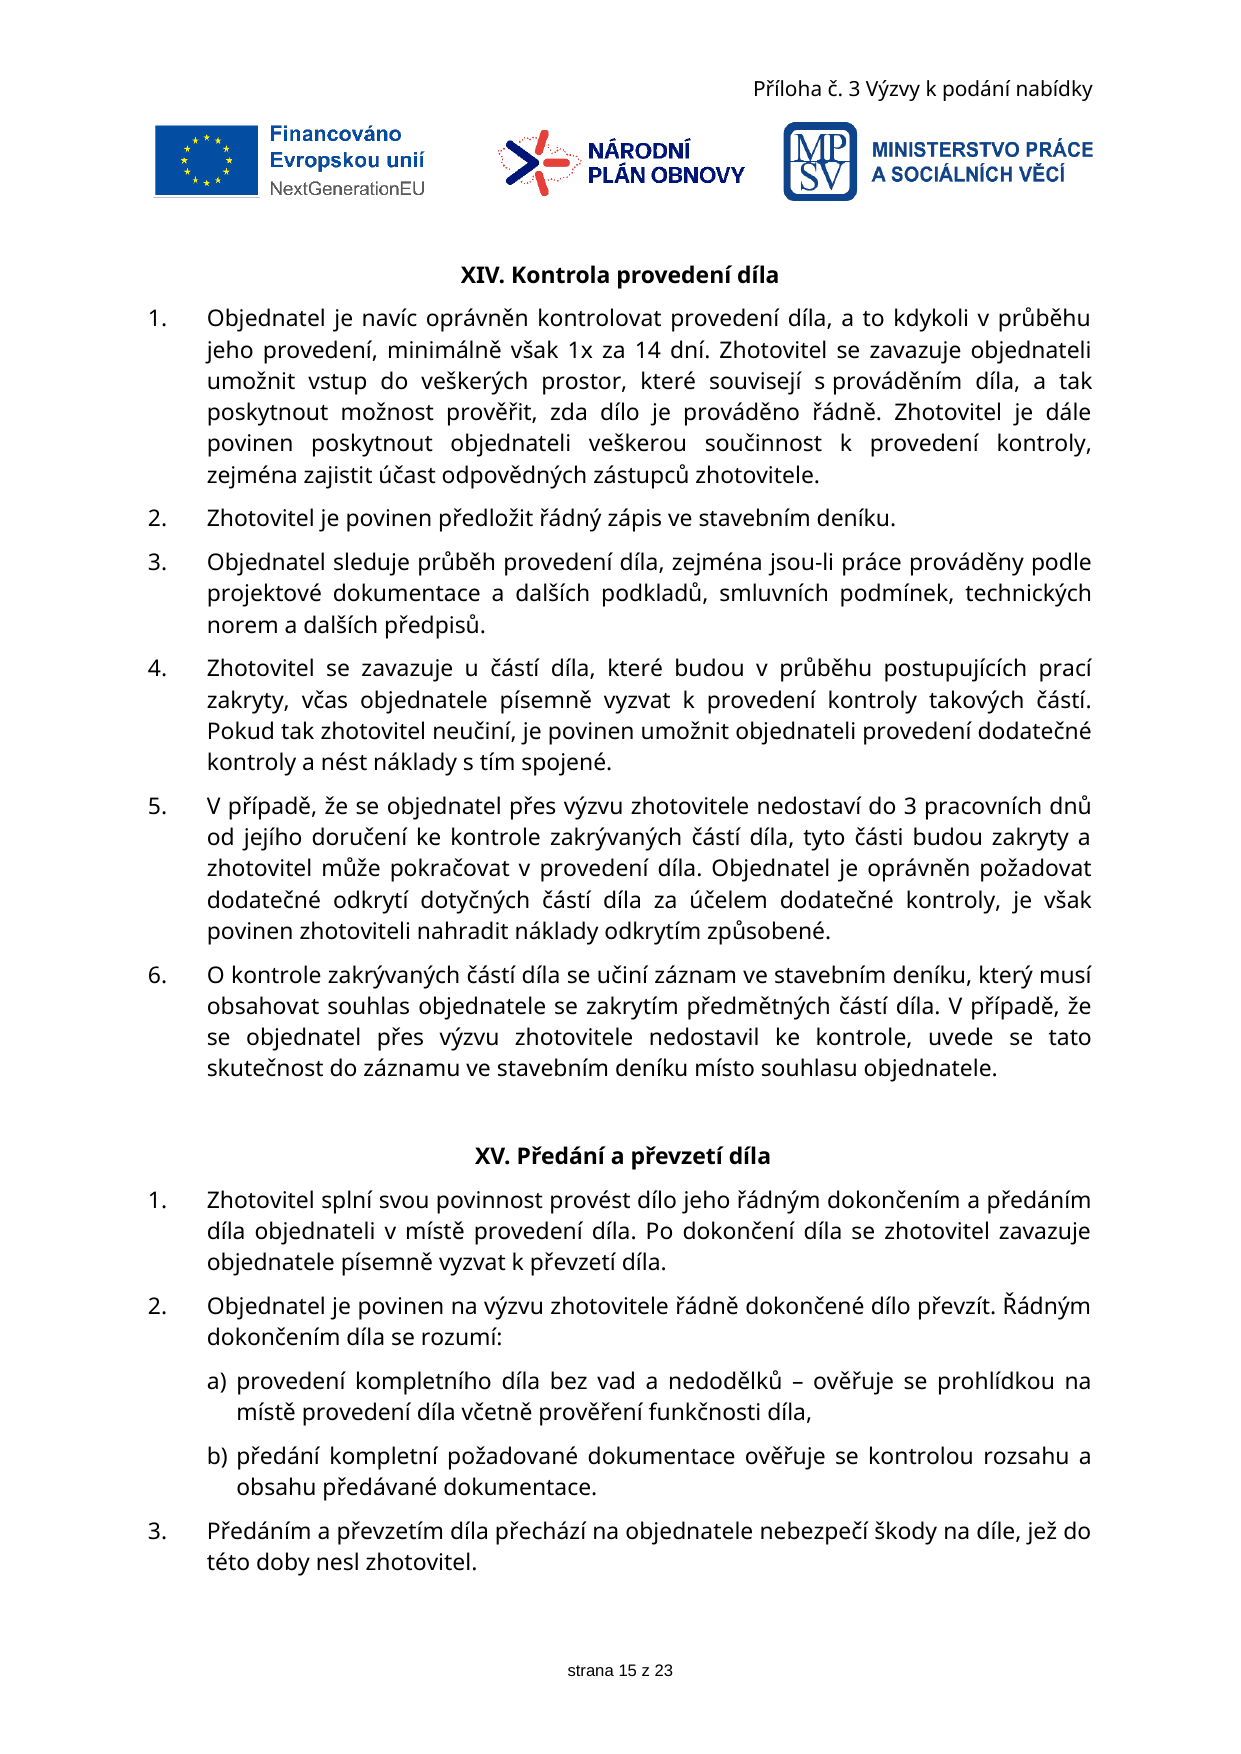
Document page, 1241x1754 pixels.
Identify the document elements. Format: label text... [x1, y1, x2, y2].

list Zhotovitel splní svou povinnost provést dílo jeho řádným dokončením a předáním díla objednateli v místě provedení díla. Po dokončení díla se zhotovitel zavazuje objednatele písemně vyzvat k převzetí díla. [148, 1184, 1093, 1277]
picture [147, 114, 444, 204]
list O kontrole zakrývaných částí díla se učiní záznam ve stavebním deníku, který musí obsahovat souhlas objednatele se zakrytím předmětných částí díla. V případě, že se objednatel přes výzvu zhotovitele nedostavil ke kontrole, uvede se tato skutečnost do záznamu ve stavebním deníku místo souhlasu objednatele. [148, 959, 1093, 1084]
list předání kompletní požadované dokumentace ověřuje se kontrolou rozsahu a obsahu předávané dokumentace. [207, 1440, 1093, 1502]
picture [485, 115, 755, 210]
list provedení kompletního díla bez vad a nedodělků – ověřuje se prohlídkou na místě provedení díla včetně prověření funkčnosti díla, [207, 1365, 1093, 1427]
picture [783, 122, 1093, 201]
list Objednatel je povinen na výzvu zhotovitele řádně dokončené dílo převzít. Řádným dokončením díla se rozumí: [148, 1290, 1093, 1352]
list Objednatel sleduje průběh provedení díla, zejména jsou-li práce prováděny podle projektové dokumentace a dalších podkladů, smluvních podmínek, technických norem a dalších předpisů. [148, 546, 1093, 640]
list Zhotovitel se zavazuje u částí díla, které budou v průběhu postupujících prací zakryty, včas objednatele písemně vyzvat k provedení kontroly takových částí. Pokud tak zhotovitel neučiní, je povinen umožnit objednateli provedení dodatečné kontroly a nést náklady s tím spojené. [148, 652, 1093, 777]
list Předáním a převzetím díla přechází na objednatele nebezpečí škody na díle, jež do této doby nesl zhotovitel. [148, 1515, 1093, 1577]
text XV. Předání a převzetí díla [148, 1140, 1093, 1171]
text XIV. Kontrola provedení díla [148, 259, 1093, 290]
list V případě, že se objednatel přes výzvu zhotovitele nedostaví do 3 pracovních dnů od jejího doručení ke kontrole zakrývaných částí díla, tyto části budou zakryty a zhotovitel může pokračovat v provedení díla. Objednatel je oprávněn požadovat dodatečné odkrytí dotyčných částí díla za účelem dodatečné kontroly, je však povinen zhotoviteli nahradit náklady odkrytím způsobené. [148, 790, 1093, 946]
list Objednatel je navíc oprávněn kontrolovat provedení díla, a to kdykoli v průběhu jeho provedení, minimálně však 1x za 14 dní. Zhotovitel se zavazuje objednateli umožnit vstup do veškerých prostor, které souvisejí s prováděním díla, a tak poskytnout možnost prověřit, zda dílo je prováděno řádně. Zhotovitel je dále povinen poskytnout objednateli veškerou součinnost k provedení kontroly, zejména zajistit účast odpovědných zástupců zhotovitele. [148, 302, 1093, 490]
list Zhotovitel je povinen předložit řádný zápis ve stavebním deníku. [148, 502, 1093, 534]
